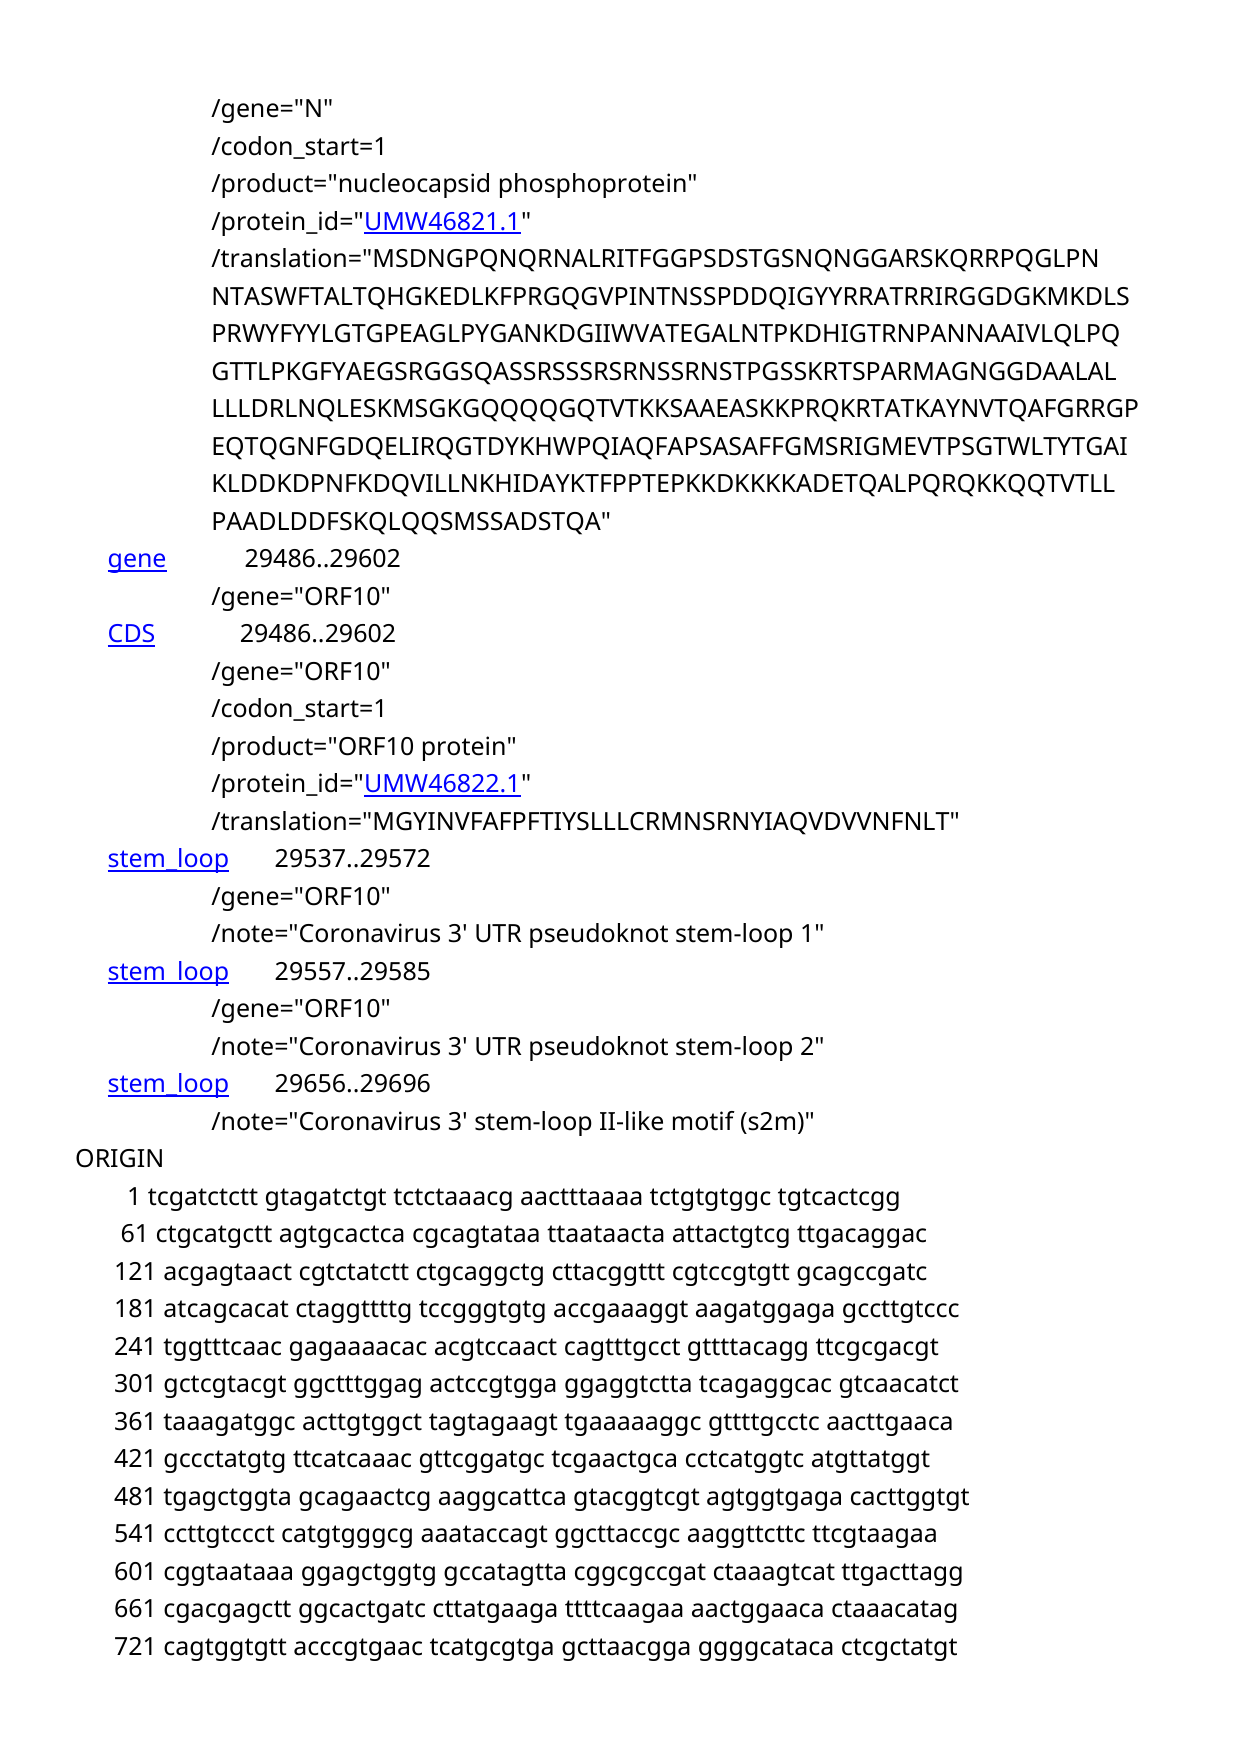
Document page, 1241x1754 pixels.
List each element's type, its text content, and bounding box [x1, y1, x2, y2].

text /codon_start=1 [75, 127, 1165, 164]
text /translation="MGYINVFAFPFTIYSLLLCRMNSRNYIAQVDVVNFNLT" [75, 802, 1165, 839]
text 301 gctcgtacgt ggctttggag actccgtgga ggaggtctta tcagaggcac gtcaacatct [75, 1364, 1165, 1402]
text NTASWFTALTQHGKEDLKFPRGQGVPINTNSSPDDQIGYYRRATRRIRGGDGKMKDLS [75, 277, 1165, 314]
text 181 atcagcacat ctaggttttg tccgggtgtg accgaaaggt aagatggaga gccttgtccc [75, 1289, 1165, 1327]
text 721 cagtggtgtt acccgtgaac tcatgcgtga gcttaacgga ggggcataca ctcgctatgt [75, 1627, 1165, 1664]
text /translation="MSDNGPQNQRNALRITFGGPSDSTGSNQNGGARSKQRRPQGLPN [75, 239, 1165, 277]
text 481 tgagctggta gcagaactcg aaggcattca gtacggtcgt agtggtgaga cacttggtgt [75, 1477, 1165, 1514]
text /gene="ORF10" [75, 989, 1165, 1027]
text stem_loop 29557..29585 [75, 952, 1165, 989]
text stem_loop 29656..29696 [75, 1064, 1165, 1102]
text /product="nucleocapsid phosphoprotein" [75, 164, 1165, 202]
text 121 acgagtaact cgtctatctt ctgcaggctg cttacggttt cgtccgtgtt gcagccgatc [75, 1252, 1165, 1289]
text /note="Coronavirus 3' stem-loop II-like motif (s2m)" [75, 1102, 1165, 1139]
text CDS 29486..29602 [75, 614, 1165, 652]
text /note="Coronavirus 3' UTR pseudoknot stem-loop 2" [75, 1027, 1165, 1064]
text 601 cggtaataaa ggagctggtg gccatagtta cggcgccgat ctaaagtcat ttgacttagg [75, 1552, 1165, 1589]
text 1 tcgatctctt gtagatctgt tctctaaacg aactttaaaa tctgtgtggc tgtcactcgg [75, 1177, 1165, 1214]
text /note="Coronavirus 3' UTR pseudoknot stem-loop 1" [75, 914, 1165, 952]
text ORIGIN [75, 1139, 1165, 1177]
text 61 ctgcatgctt agtgcactca cgcagtataa ttaataacta attactgtcg ttgacaggac [75, 1214, 1165, 1252]
text LLLDRLNQLESKMSGKGQQQQGQTVTKKSAAEASKKPRQKRTATKAYNVTQAFGRRGP [75, 389, 1165, 427]
text stem_loop 29537..29572 [75, 839, 1165, 877]
text /gene="ORF10" [75, 652, 1165, 689]
text EQTQGNFGDQELIRQGTDYKHWPQIAQFAPSASAFFGMSRIGMEVTPSGTWLTYTGAI [75, 427, 1165, 464]
text /gene="ORF10" [75, 877, 1165, 914]
text PAADLDDFSKQLQQSMSSADSTQA" [75, 502, 1165, 539]
text KLDDKDPNFKDQVILLNKHIDAYKTFPPTEPKKDKKKKADETQALPQRQKKQQTVTLL [75, 464, 1165, 502]
text GTTLPKGFYAEGSRGGSQASSRSSSRSRNSSRNSTPGSSKRTSPARMAGNGGDAALAL [75, 352, 1165, 389]
text 361 taaagatggc acttgtggct tagtagaagt tgaaaaaggc gttttgcctc aacttgaaca [75, 1402, 1165, 1439]
text /gene="N" [75, 89, 1165, 127]
text /gene="ORF10" [75, 577, 1165, 614]
text 661 cgacgagctt ggcactgatc cttatgaaga ttttcaagaa aactggaaca ctaaacatag [75, 1589, 1165, 1627]
text /protein_id="UMW46821.1" [75, 202, 1165, 239]
text gene 29486..29602 [75, 539, 1165, 577]
text /product="ORF10 protein" [75, 727, 1165, 764]
text 241 tggtttcaac gagaaaacac acgtccaact cagtttgcct gttttacagg ttcgcgacgt [75, 1327, 1165, 1364]
text PRWYFYYLGTGPEAGLPYGANKDGIIWVATEGALNTPKDHIGTRNPANNAAIVLQLPQ [75, 314, 1165, 352]
text /protein_id="UMW46822.1" [75, 764, 1165, 802]
text 421 gccctatgtg ttcatcaaac gttcggatgc tcgaactgca cctcatggtc atgttatggt [75, 1439, 1165, 1477]
text /codon_start=1 [75, 689, 1165, 727]
text 541 ccttgtccct catgtgggcg aaataccagt ggcttaccgc aaggttcttc ttcgtaagaa [75, 1514, 1165, 1552]
